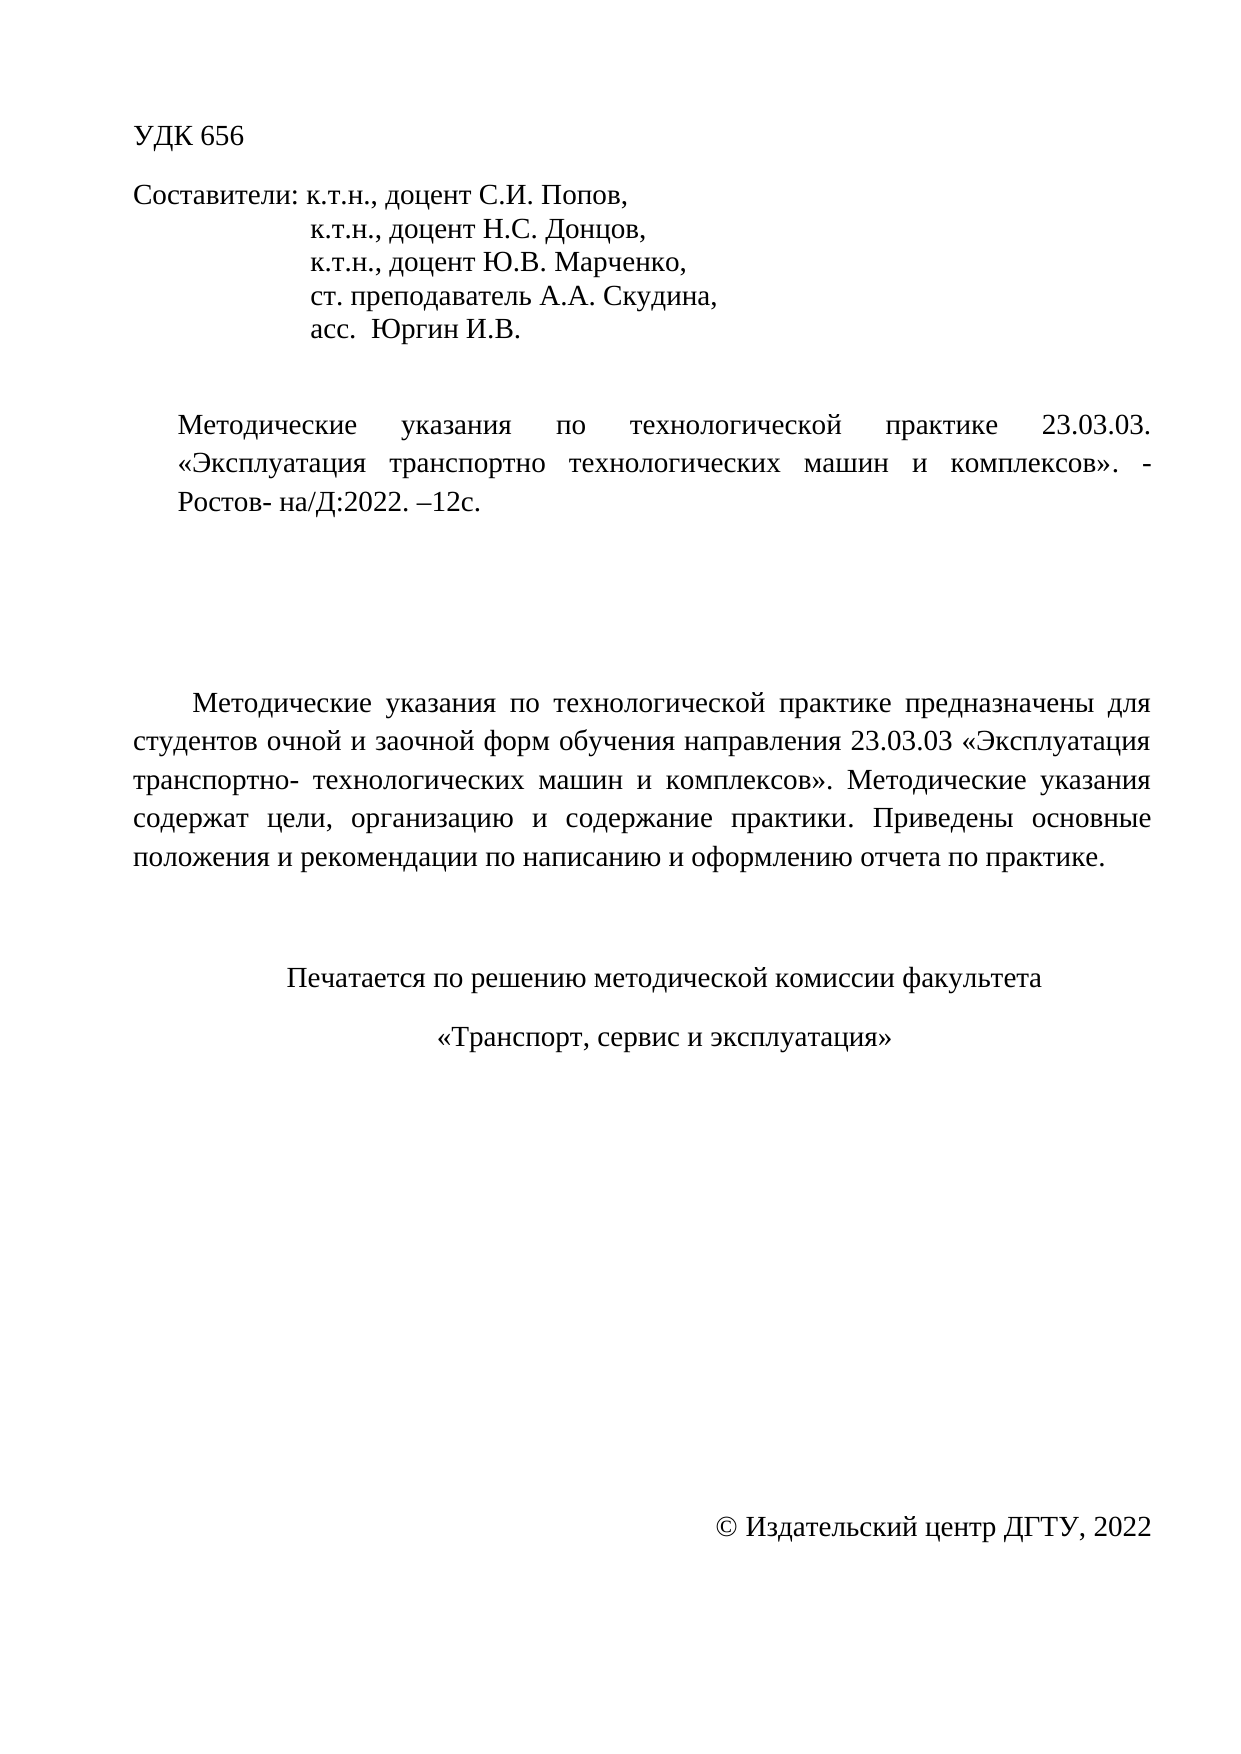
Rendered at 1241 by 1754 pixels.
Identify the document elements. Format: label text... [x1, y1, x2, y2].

text Методические указания по технологической практике предназначены для студентов очной и заочной форм обучения направления 23.03.03 «Эксплуатация транспортно- технологических машин и комплексов». Методические указания содержат цели, организацию и содержание практики. Приведены основные положения и рекомендации по написанию и оформлению отчета по практике. [133, 685, 1152, 872]
text к.т.н., доцент Н.С. Донцов, [310, 211, 1152, 244]
text «Транспорт, сервис и эксплуатация» [133, 1019, 1152, 1053]
text Издательский центр ДГТУ, 2022 [133, 1509, 1152, 1542]
text асс. Юргин И.В. [310, 312, 1152, 345]
text Печатается по решению методической комиссии факультета [133, 960, 1152, 993]
text ст. преподаватель А.А. Скудина, [310, 278, 1152, 312]
text УДК 656 [133, 118, 1152, 152]
text Методические указания по технологической практике 23.03.03. «Эксплуатация транспортно технологических машин и комплексов». - Ростов- на/Д:2022. –12с. [177, 407, 1152, 518]
text к.т.н., доцент Ю.В. Марченко, [310, 244, 1152, 278]
text Составители: к.т.н., доцент С.И. Попов, [133, 177, 1152, 211]
